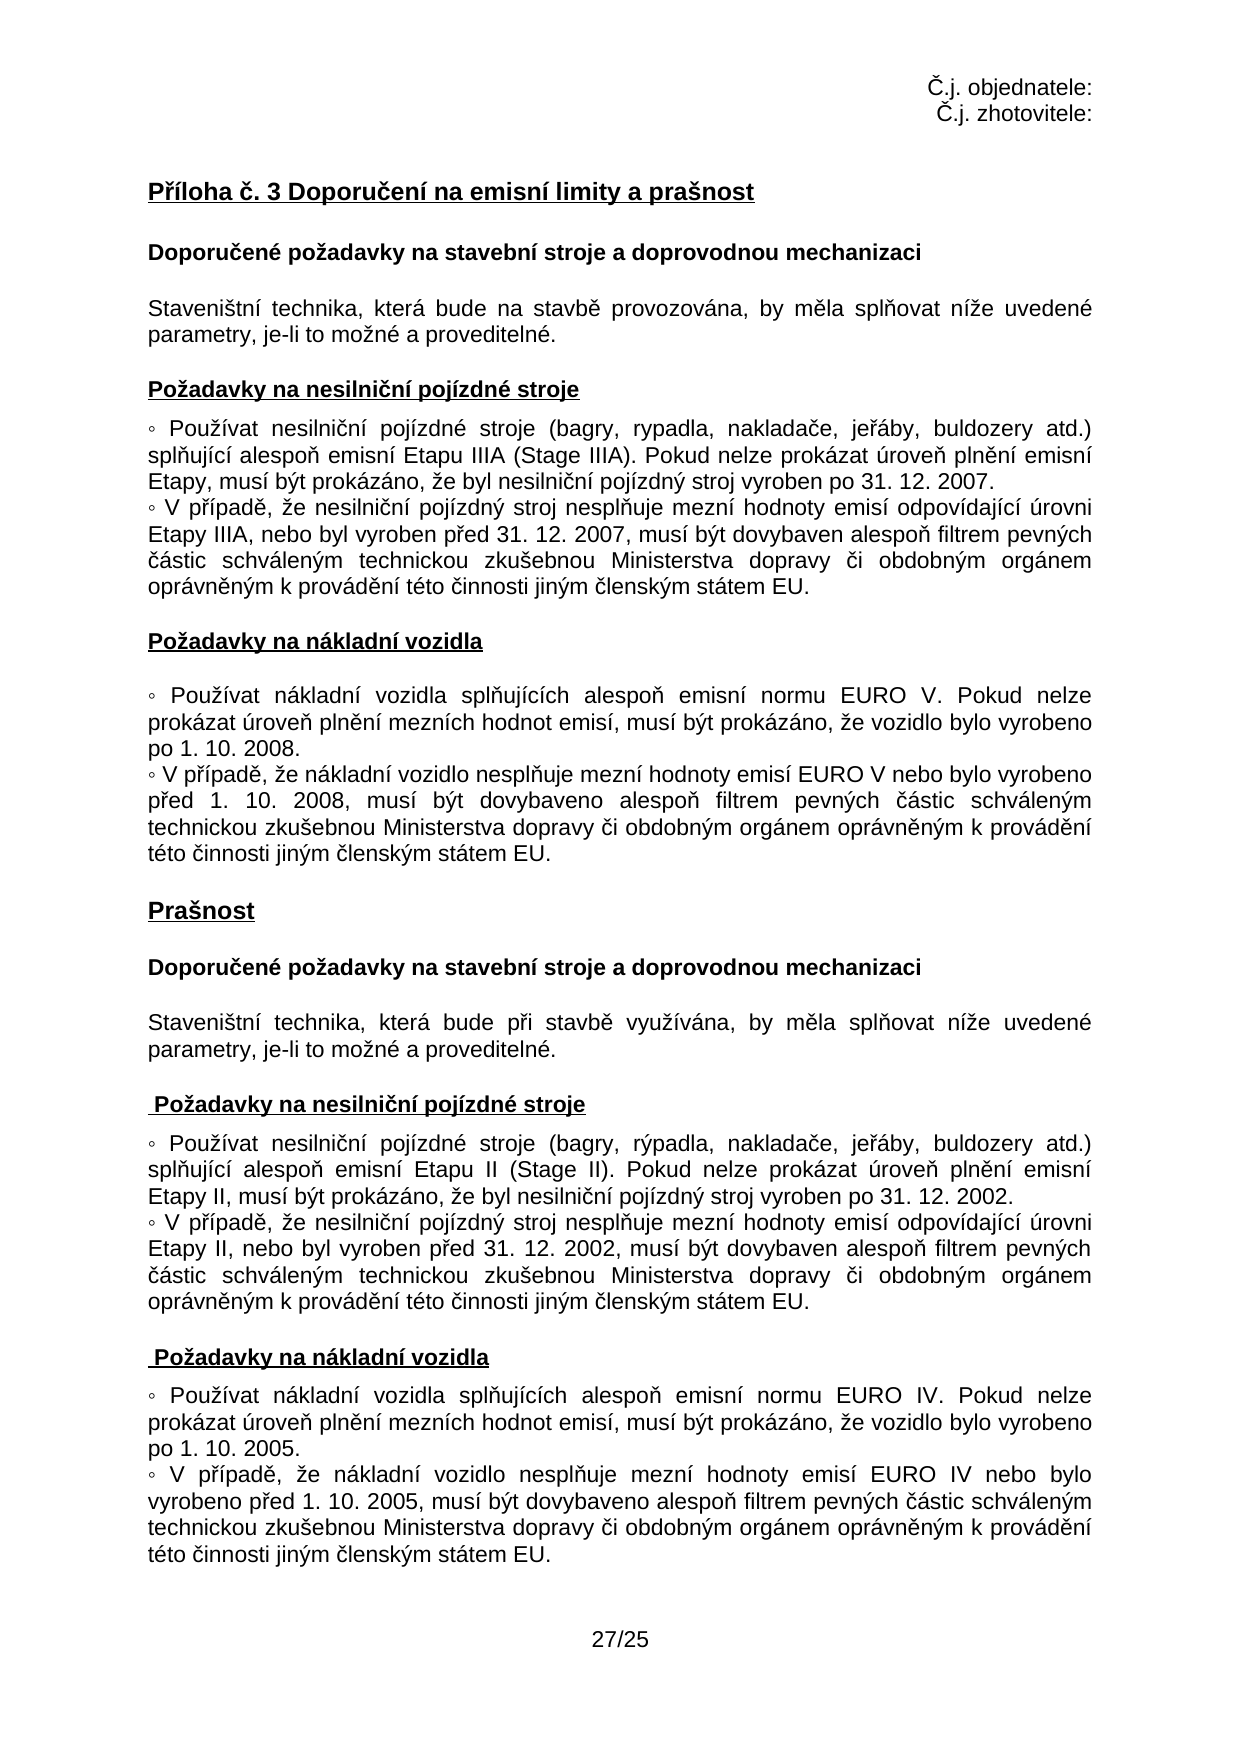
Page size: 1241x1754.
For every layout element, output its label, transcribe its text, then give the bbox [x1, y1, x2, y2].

text Požadavky na nákladní vozidla [148, 628, 1093, 654]
text Požadavky na nesilniční pojízdné stroje [148, 376, 1093, 403]
text ◦ V případě, že nákladní vozidlo nesplňuje mezní hodnoty emisí EURO IV nebo bylo vyrobeno před 1. 10. 2005, musí být dovybaveno alespoň filtrem pevných částic schváleným technickou zkušebnou Ministerstva dopravy či obdobným orgánem oprávněným k provádění této činnosti jiným členským státem EU. [148, 1461, 1093, 1567]
text ◦ Používat nesilniční pojízdné stroje (bagry, rypadla, nakladače, jeřáby, buldozery atd.) splňující alespoň emisní Etapu IIIA (Stage IIIA). Pokud nelze prokázat úroveň plnění emisní Etapy, musí být prokázáno, že byl nesilniční pojízdný stroj vyroben po 31. 12. 2007. [148, 415, 1093, 494]
text Staveništní technika, která bude při stavbě využívána, by měla splňovat níže uvedené parametry, je-li to možné a proveditelné. [148, 1009, 1093, 1062]
text Doporučené požadavky na stavební stroje a doprovodnou mechanizaci [148, 239, 1093, 265]
text Příloha č. 3 Doporučení na emisní limity a prašnost [148, 177, 1093, 206]
text Prašnost [148, 896, 1093, 924]
text ◦ Používat nákladní vozidla splňujících alespoň emisní normu EURO V. Pokud nelze prokázat úroveň plnění mezních hodnot emisí, musí být prokázáno, že vozidlo bylo vyrobeno po 1. 10. 2008. [148, 682, 1093, 761]
text Požadavky na nákladní vozidla [148, 1343, 1093, 1370]
text ◦ V případě, že nesilniční pojízdný stroj nesplňuje mezní hodnoty emisí odpovídající úrovni Etapy II, nebo byl vyroben před 31. 12. 2002, musí být dovybaven alespoň filtrem pevných částic schváleným technickou zkušebnou Ministerstva dopravy či obdobným orgánem oprávněným k provádění této činnosti jiným členským státem EU. [148, 1209, 1093, 1314]
text ◦ Používat nákladní vozidla splňujících alespoň emisní normu EURO IV. Pokud nelze prokázat úroveň plnění mezních hodnot emisí, musí být prokázáno, že vozidlo bylo vyrobeno po 1. 10. 2005. [148, 1382, 1093, 1461]
text Požadavky na nesilniční pojízdné stroje [148, 1091, 1093, 1117]
text Doporučené požadavky na stavební stroje a doprovodnou mechanizaci [148, 954, 1093, 980]
text Staveništní technika, která bude na stavbě provozována, by měla splňovat níže uvedené parametry, je-li to možné a proveditelné. [148, 294, 1093, 347]
text ◦ Používat nesilniční pojízdné stroje (bagry, rýpadla, nakladače, jeřáby, buldozery atd.) splňující alespoň emisní Etapu II (Stage II). Pokud nelze prokázat úroveň plnění emisní Etapy II, musí být prokázáno, že byl nesilniční pojízdný stroj vyroben po 31. 12. 2002. [148, 1130, 1093, 1209]
text ◦ V případě, že nákladní vozidlo nesplňuje mezní hodnoty emisí EURO V nebo bylo vyrobeno před 1. 10. 2008, musí být dovybaveno alespoň filtrem pevných částic schváleným technickou zkušebnou Ministerstva dopravy či obdobným orgánem oprávněným k provádění této činnosti jiným členským státem EU. [148, 761, 1093, 867]
text ◦ V případě, že nesilniční pojízdný stroj nesplňuje mezní hodnoty emisí odpovídající úrovni Etapy IIIA, nebo byl vyroben před 31. 12. 2007, musí být dovybaven alespoň filtrem pevných částic schváleným technickou zkušebnou Ministerstva dopravy či obdobným orgánem oprávněným k provádění této činnosti jiným členským státem EU. [148, 494, 1093, 600]
